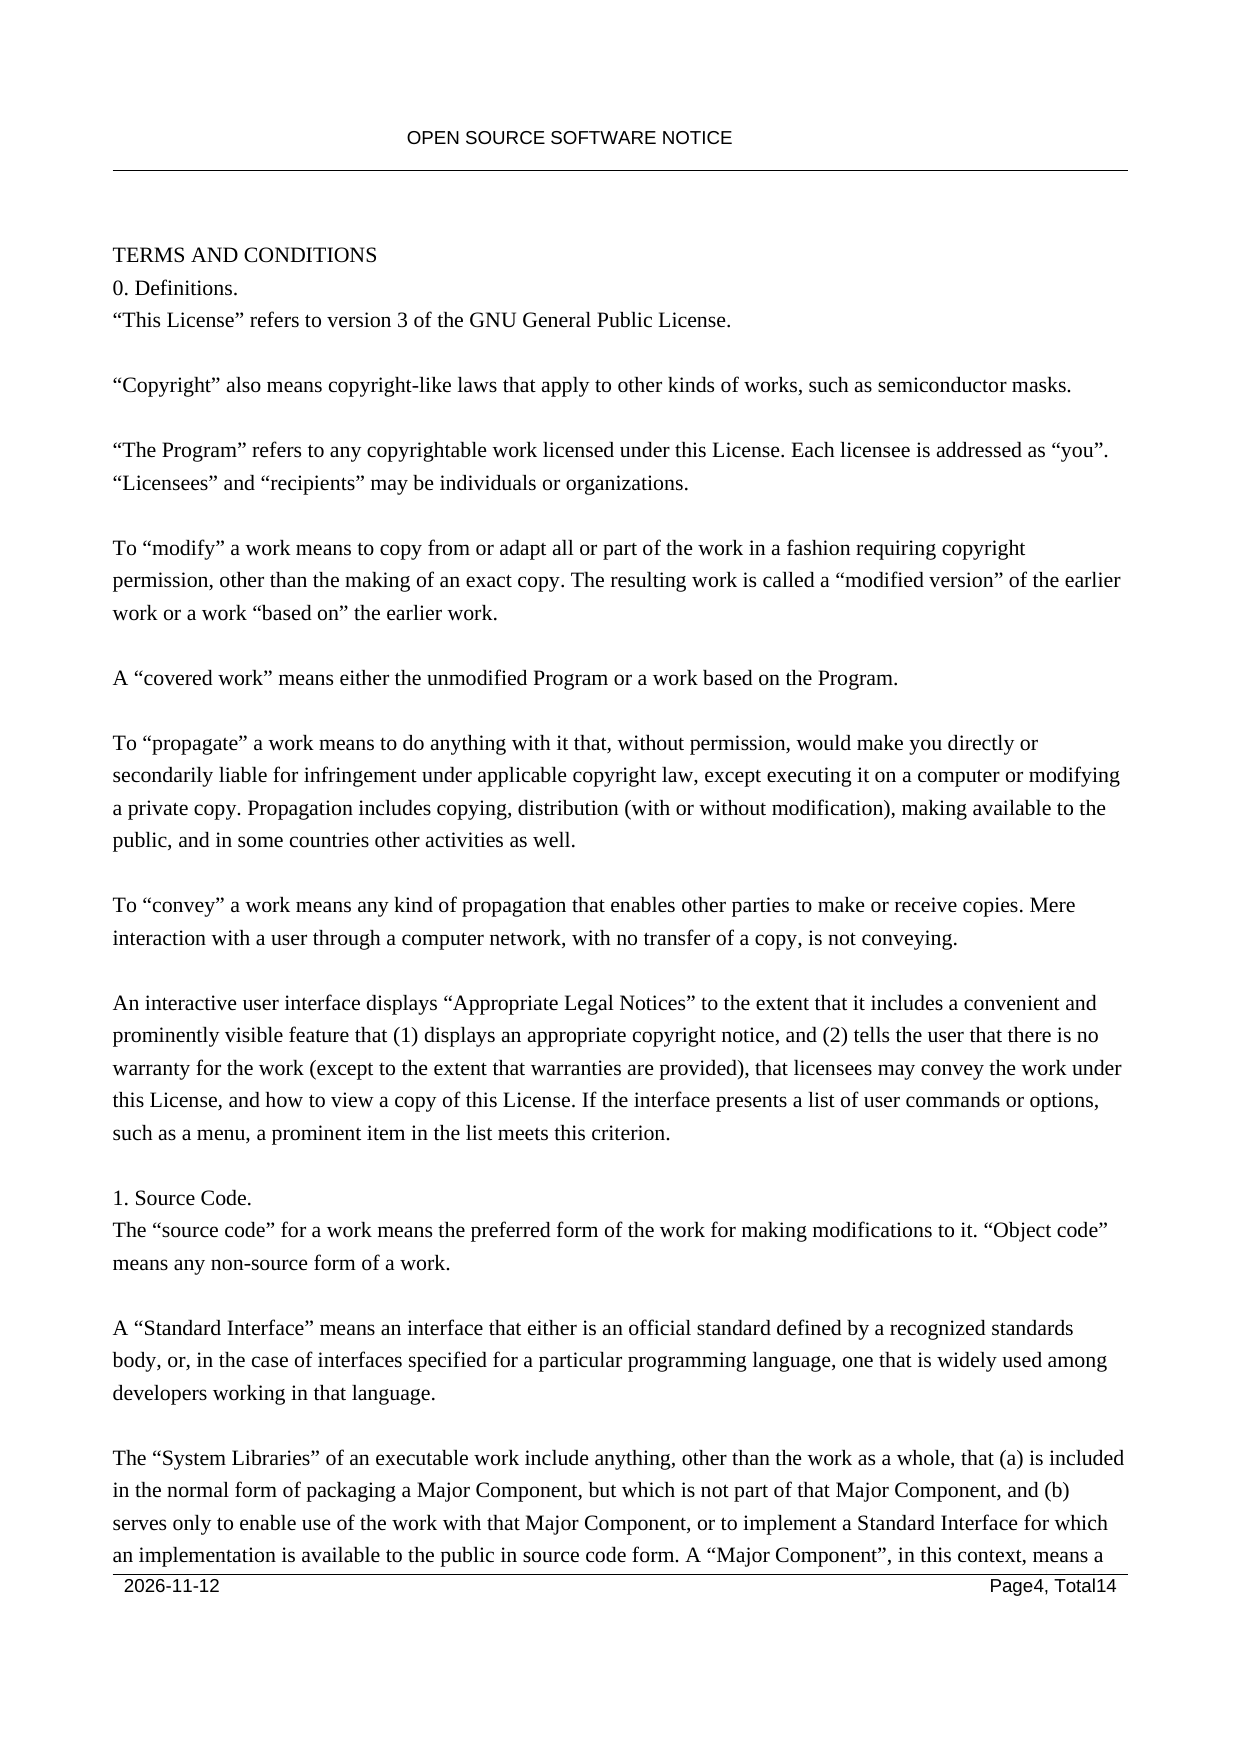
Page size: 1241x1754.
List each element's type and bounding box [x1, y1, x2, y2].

text [112, 206, 1128, 1571]
